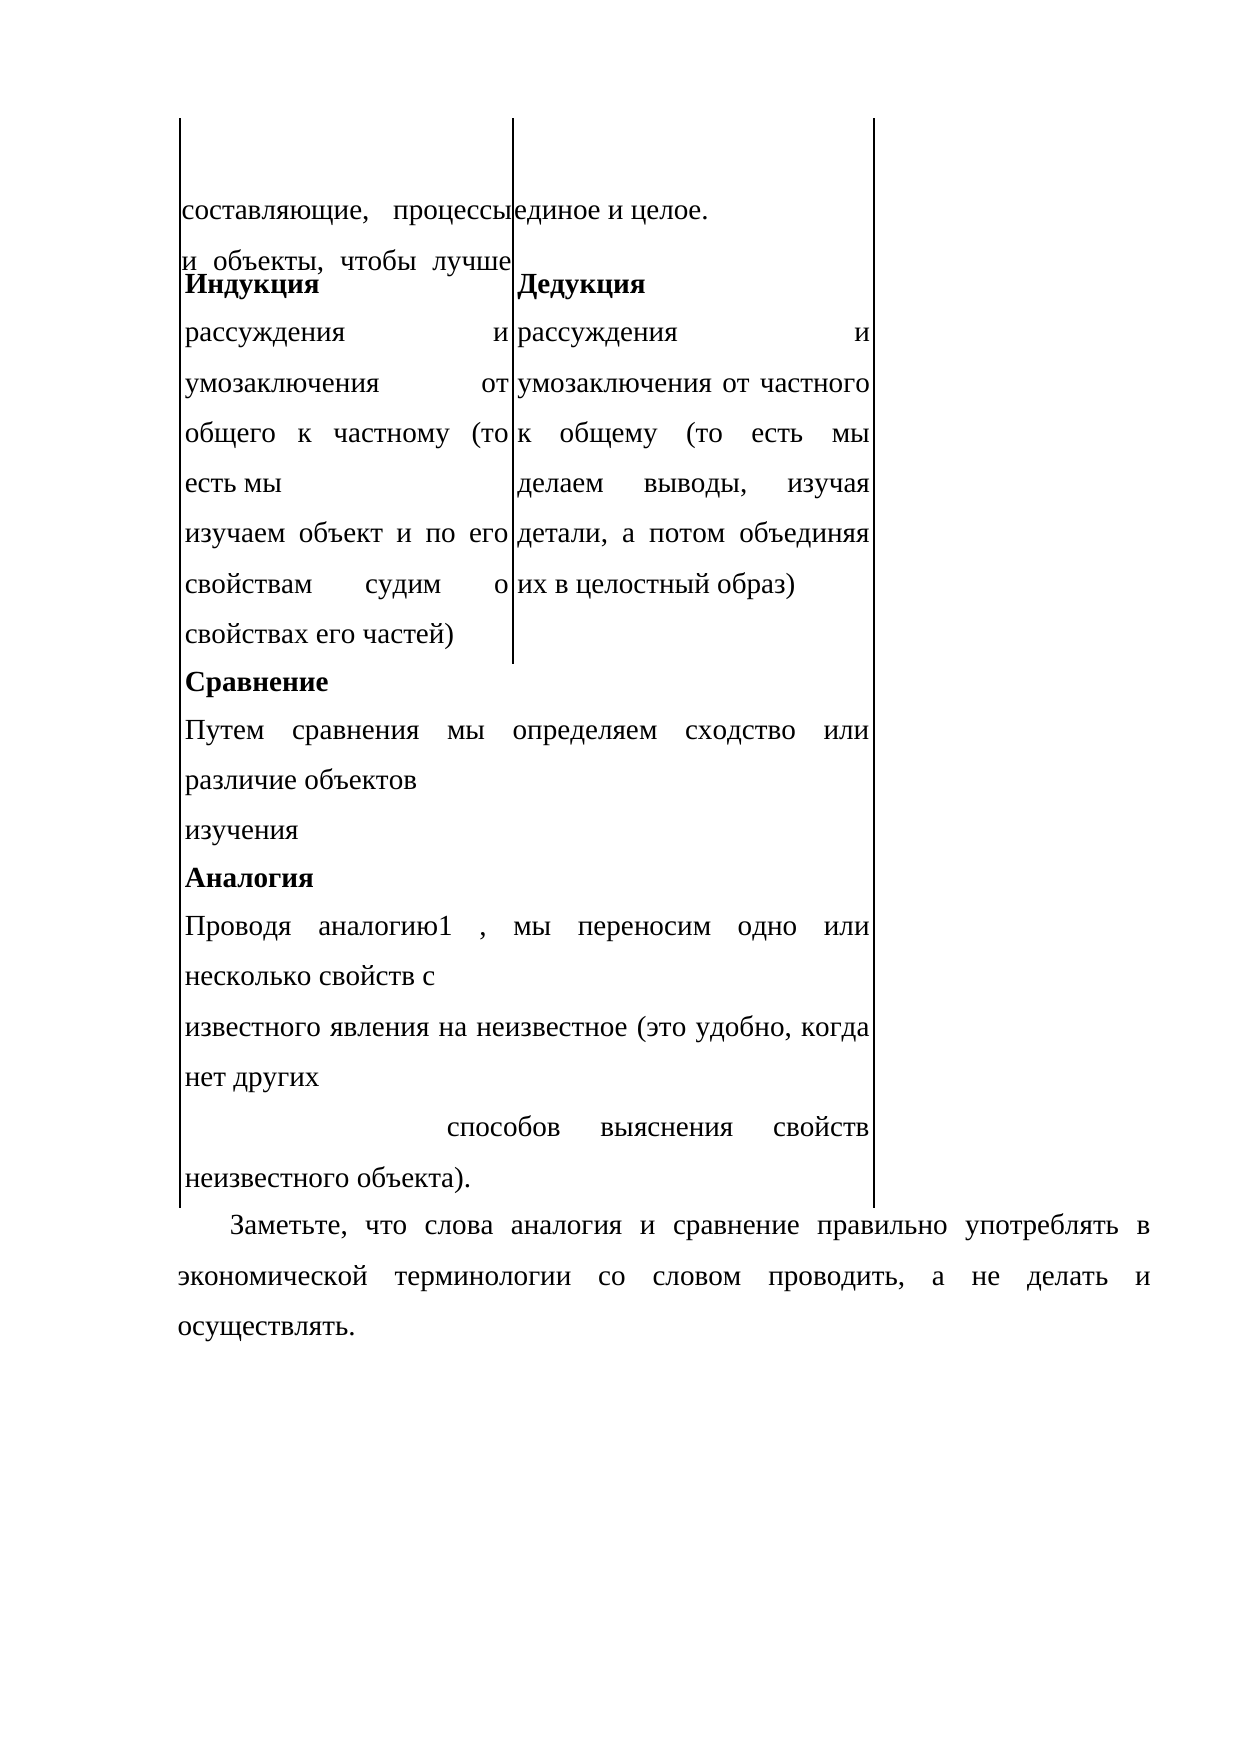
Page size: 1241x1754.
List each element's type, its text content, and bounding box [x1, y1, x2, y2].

table_cell [875, 314, 884, 357]
table_cell [875, 755, 884, 860]
table_cell [875, 267, 884, 314]
table_cell [875, 118, 884, 267]
table_cell [875, 994, 884, 1207]
table_cell [875, 400, 884, 443]
text Заметьте, что слова аналогия и сравнение правильно употреблять в экономической терминологии со словом проводить, а не делать и осуществлять. [177, 1207, 1152, 1342]
table_cell [875, 712, 884, 755]
table_cell [875, 860, 884, 908]
table_cell [875, 908, 884, 951]
table_cell Проводя аналогию1 , мы переносим одно или несколько свойств с известного явления на неизвестное (это удобно, когда нет других способов выяснения свойств неизвестного объекта). [181, 908, 873, 1207]
table_cell Сравнение [181, 664, 873, 712]
table_cell рассуждения и умозаключения от частного к общему (то есть мы делаем выводы, изучая детали, а потом объединяя их в целостный образ) [514, 314, 873, 664]
table_cell [875, 951, 884, 994]
table_cell Дедукция [514, 267, 873, 314]
table_cell [875, 358, 884, 400]
table_cell Аналогия [181, 860, 873, 908]
table_cell [875, 664, 884, 712]
table_cell Индукция [181, 267, 512, 314]
table_cell Путем сравнения мы определяем сходство или различие объектов изучения [181, 712, 873, 860]
table_cell рассуждения и умозаключения от общего к частному (то есть мы изучаем объект и по его свойствам судим о свойствах его частей) [181, 314, 512, 664]
table_cell [875, 444, 884, 664]
